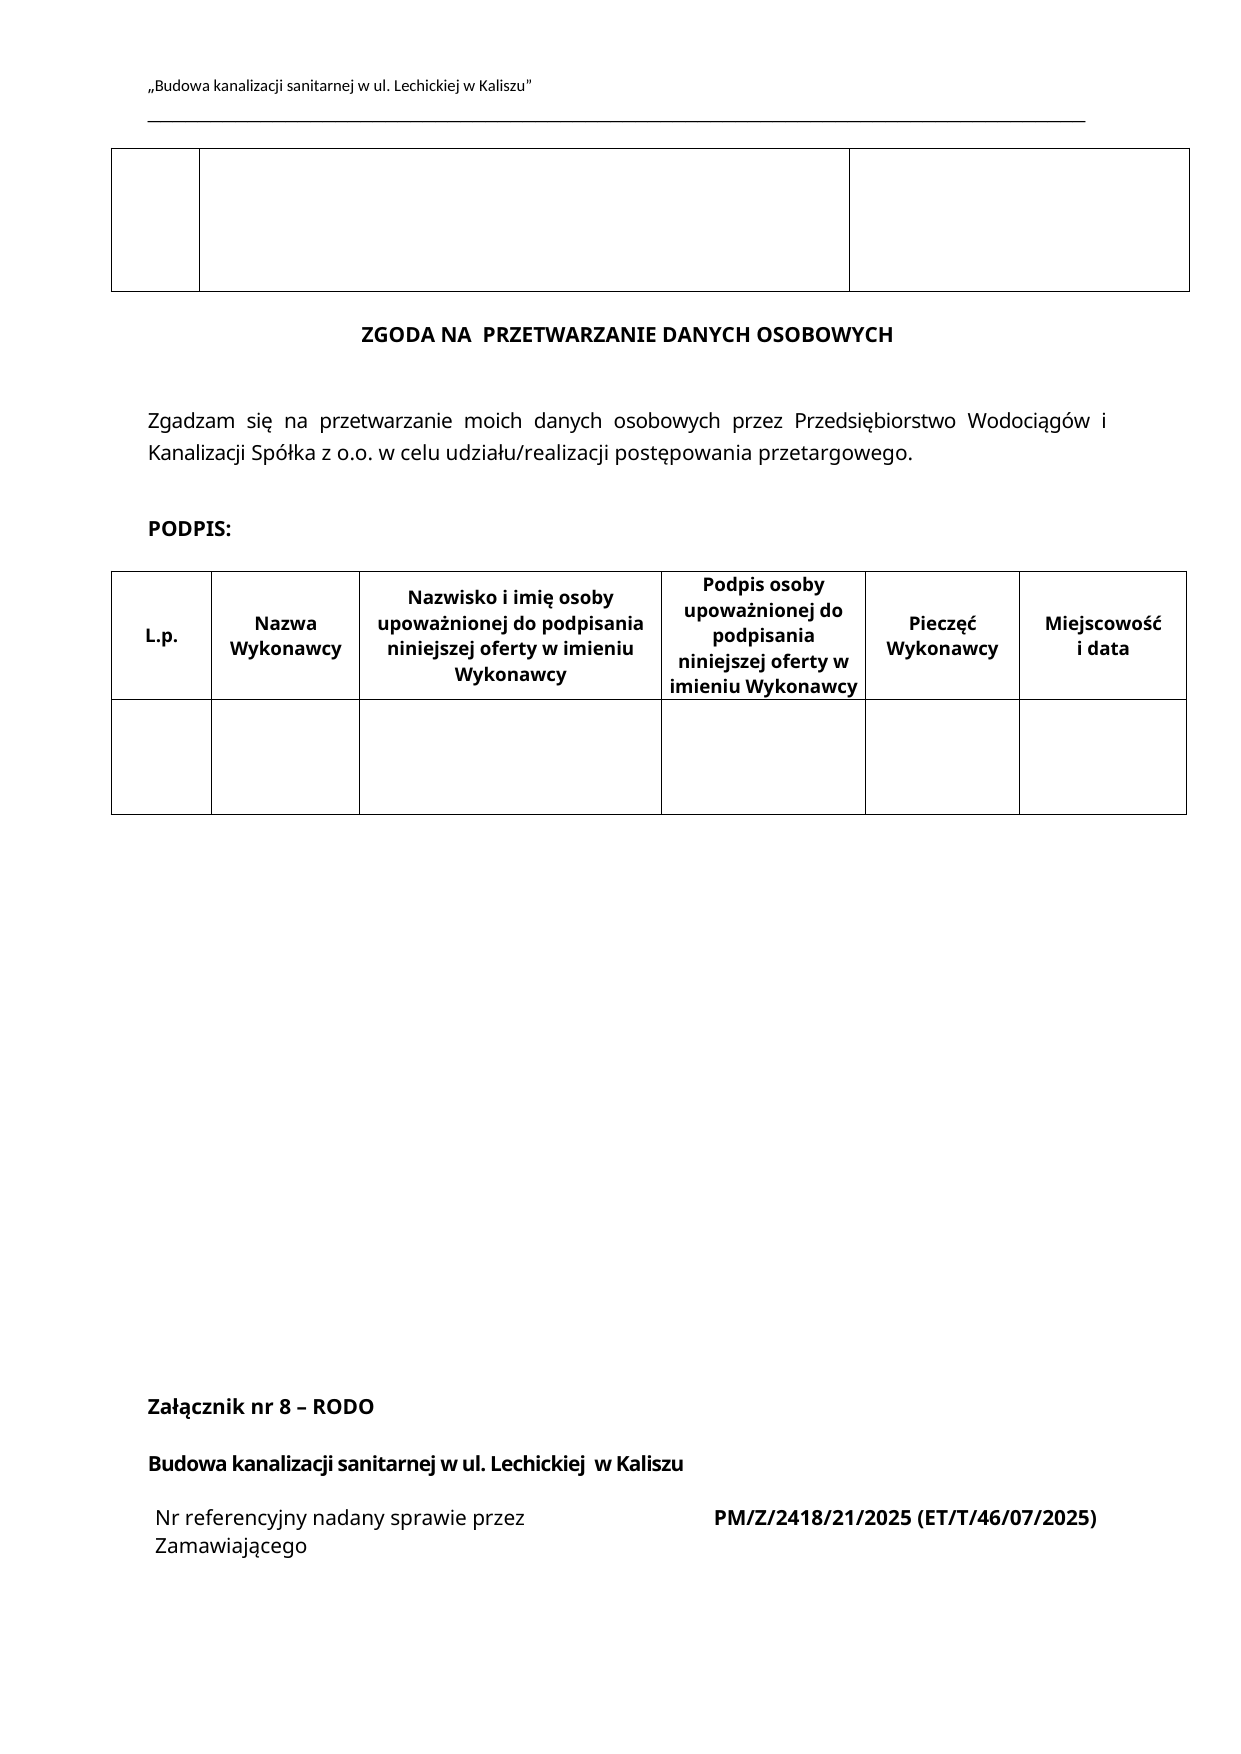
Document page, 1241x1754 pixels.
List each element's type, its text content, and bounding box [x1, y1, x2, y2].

table_cell [212, 700, 359, 814]
table_header Miejscowość i data [1020, 572, 1186, 699]
text Załącznik nr 8 – RODO [148, 1392, 1107, 1421]
text PODPIS: [148, 514, 1107, 542]
table_cell [866, 700, 1019, 814]
table_header Podpis osoby upoważnionej do podpisania niniejszej oferty w imieniu Wykonawcy [662, 572, 865, 699]
table_header Nazwa Wykonawcy [212, 572, 359, 699]
table_cell [850, 149, 1189, 291]
text ZGODA NA PRZETWARZANIE DANYCH OSOBOWYCH [148, 321, 1107, 349]
table_header Nr referencyjny nadany sprawie przez Zamawiającego [148, 1503, 679, 1559]
table_header PM/Z/2418/21/2025 (ET/T/46/07/2025) [679, 1503, 1196, 1559]
table_cell [360, 700, 661, 814]
table_cell [662, 700, 865, 814]
table_cell [200, 149, 849, 291]
text Zgadzam się na przetwarzanie moich danych osobowych przez Przedsiębiorstwo Wodociągów i Kanalizacji Spółka z o.o. w celu udziału/realizacji postępowania przetargowego. [148, 406, 1107, 467]
table_header Nazwisko i imię osoby upoważnionej do podpisania niniejszej oferty w imieniu Wykonawcy [360, 572, 661, 699]
table_cell [112, 700, 211, 814]
table_header Pieczęć Wykonawcy [866, 572, 1019, 699]
table_header L.p. [112, 572, 211, 699]
table_cell [1020, 700, 1186, 814]
text Budowa kanalizacji sanitarnej w ul. Lechickiej w Kaliszu [148, 1449, 1107, 1478]
table_cell [112, 149, 199, 291]
